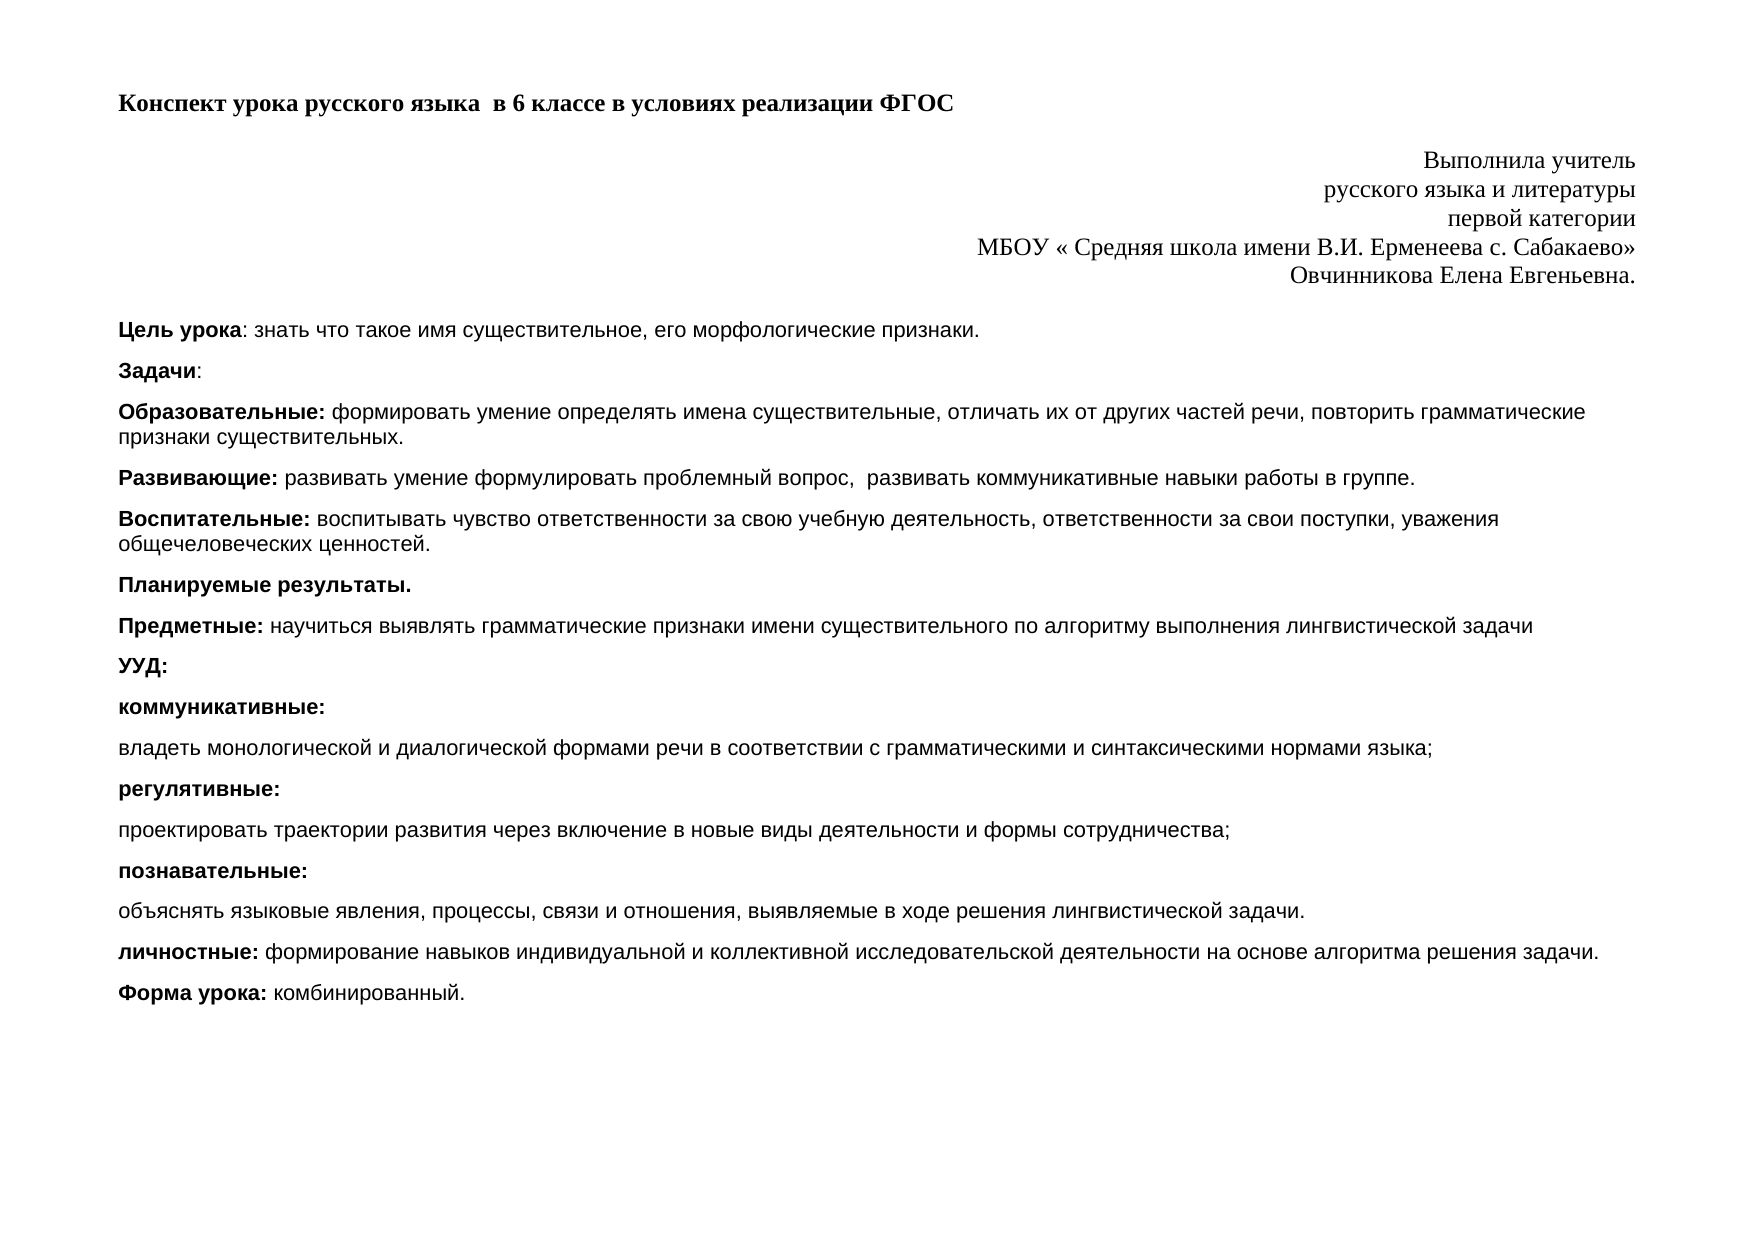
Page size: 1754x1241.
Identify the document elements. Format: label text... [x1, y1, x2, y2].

text первой категории [118, 203, 1636, 232]
text личностные: формирование навыков индивидуальной и коллективной исследовательской деятельности на основе алгоритма решения задачи. [118, 939, 1636, 964]
text Развивающие: развивать умение формулировать проблемный вопрос, развивать коммуникативные навыки работы в группе. [118, 465, 1636, 490]
text Планируемые результаты. [118, 572, 1636, 597]
text Выполнила учитель [118, 145, 1636, 174]
text УУД: [118, 653, 1636, 678]
text русского языка и литературы [118, 174, 1636, 203]
text познавательные: [118, 857, 1636, 883]
text Форма урока: комбинированный. [118, 980, 1636, 1005]
text МБОУ « Средняя школа имени В.И. Ерменеева с. Сабакаево» [118, 232, 1636, 260]
text Предметные: научиться выявлять грамматические признаки имени существительного по алгоритму выполнения лингвистической задачи [118, 612, 1636, 638]
text проектировать траектории развития через включение в новые виды деятельности и формы сотрудничества; [118, 817, 1636, 842]
text Конспект урока русского языка в 6 классе в условиях реализации ФГОС [118, 88, 1636, 117]
text Воспитательные: воспитывать чувство ответственности за свою учебную деятельность, ответственности за свои поступки, уважения общечеловеческих ценностей. [118, 506, 1636, 556]
text Овчинникова Елена Евгеньевна. [118, 260, 1636, 289]
text Цель урока: знать что такое имя существительное, его морфологические признаки. [118, 317, 1636, 342]
text объяснять языковые явления, процессы, связи и отношения, выявляемые в ходе решения лингвистической задачи. [118, 898, 1636, 923]
text регулятивные: [118, 776, 1636, 801]
text коммуникативные: [118, 694, 1636, 719]
text владеть монологической и диалогической формами речи в соответствии с грамматическими и синтаксическими нормами языка; [118, 735, 1636, 760]
text Образовательные: формировать умение определять имена существительные, отличать их от других частей речи, повторить грамматические признаки существительных. [118, 399, 1636, 449]
text Задачи: [118, 358, 1636, 383]
